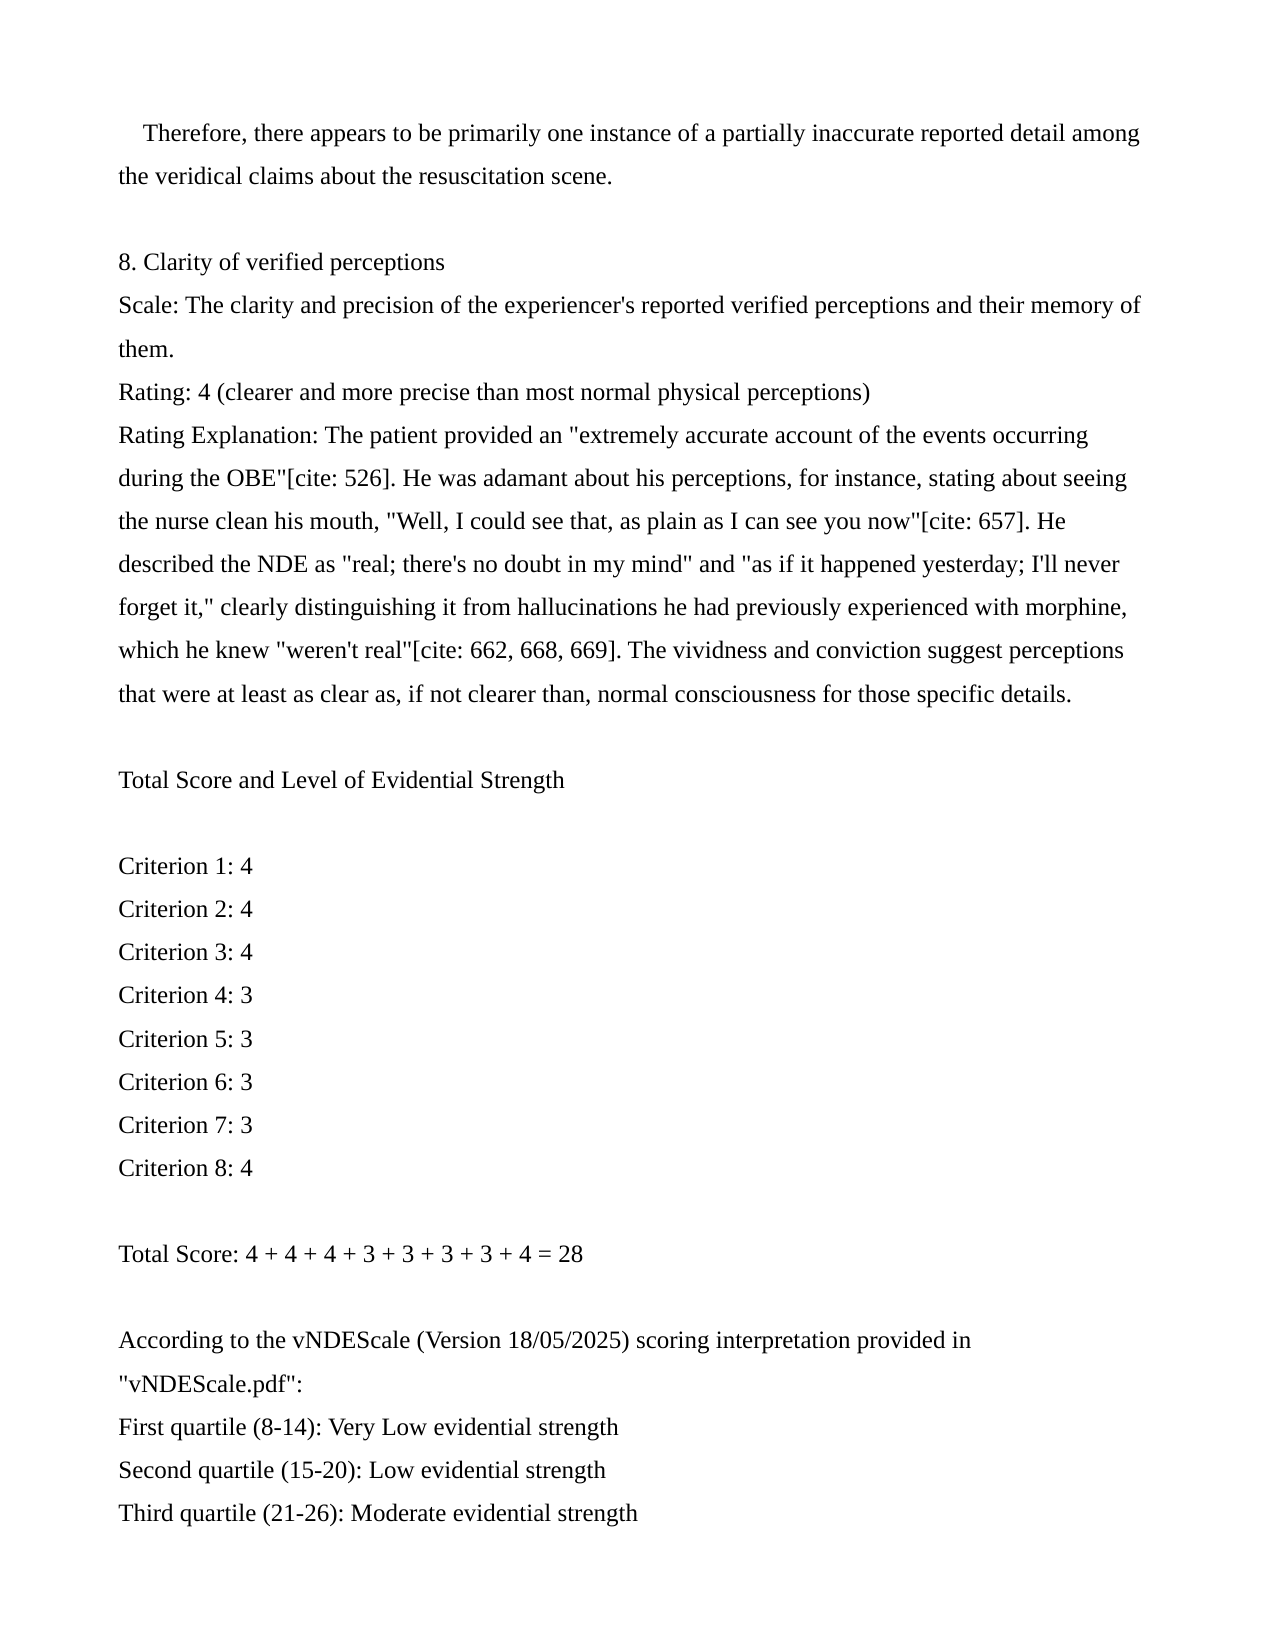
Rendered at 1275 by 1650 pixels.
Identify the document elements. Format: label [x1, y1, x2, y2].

text [118, 118, 1157, 1527]
